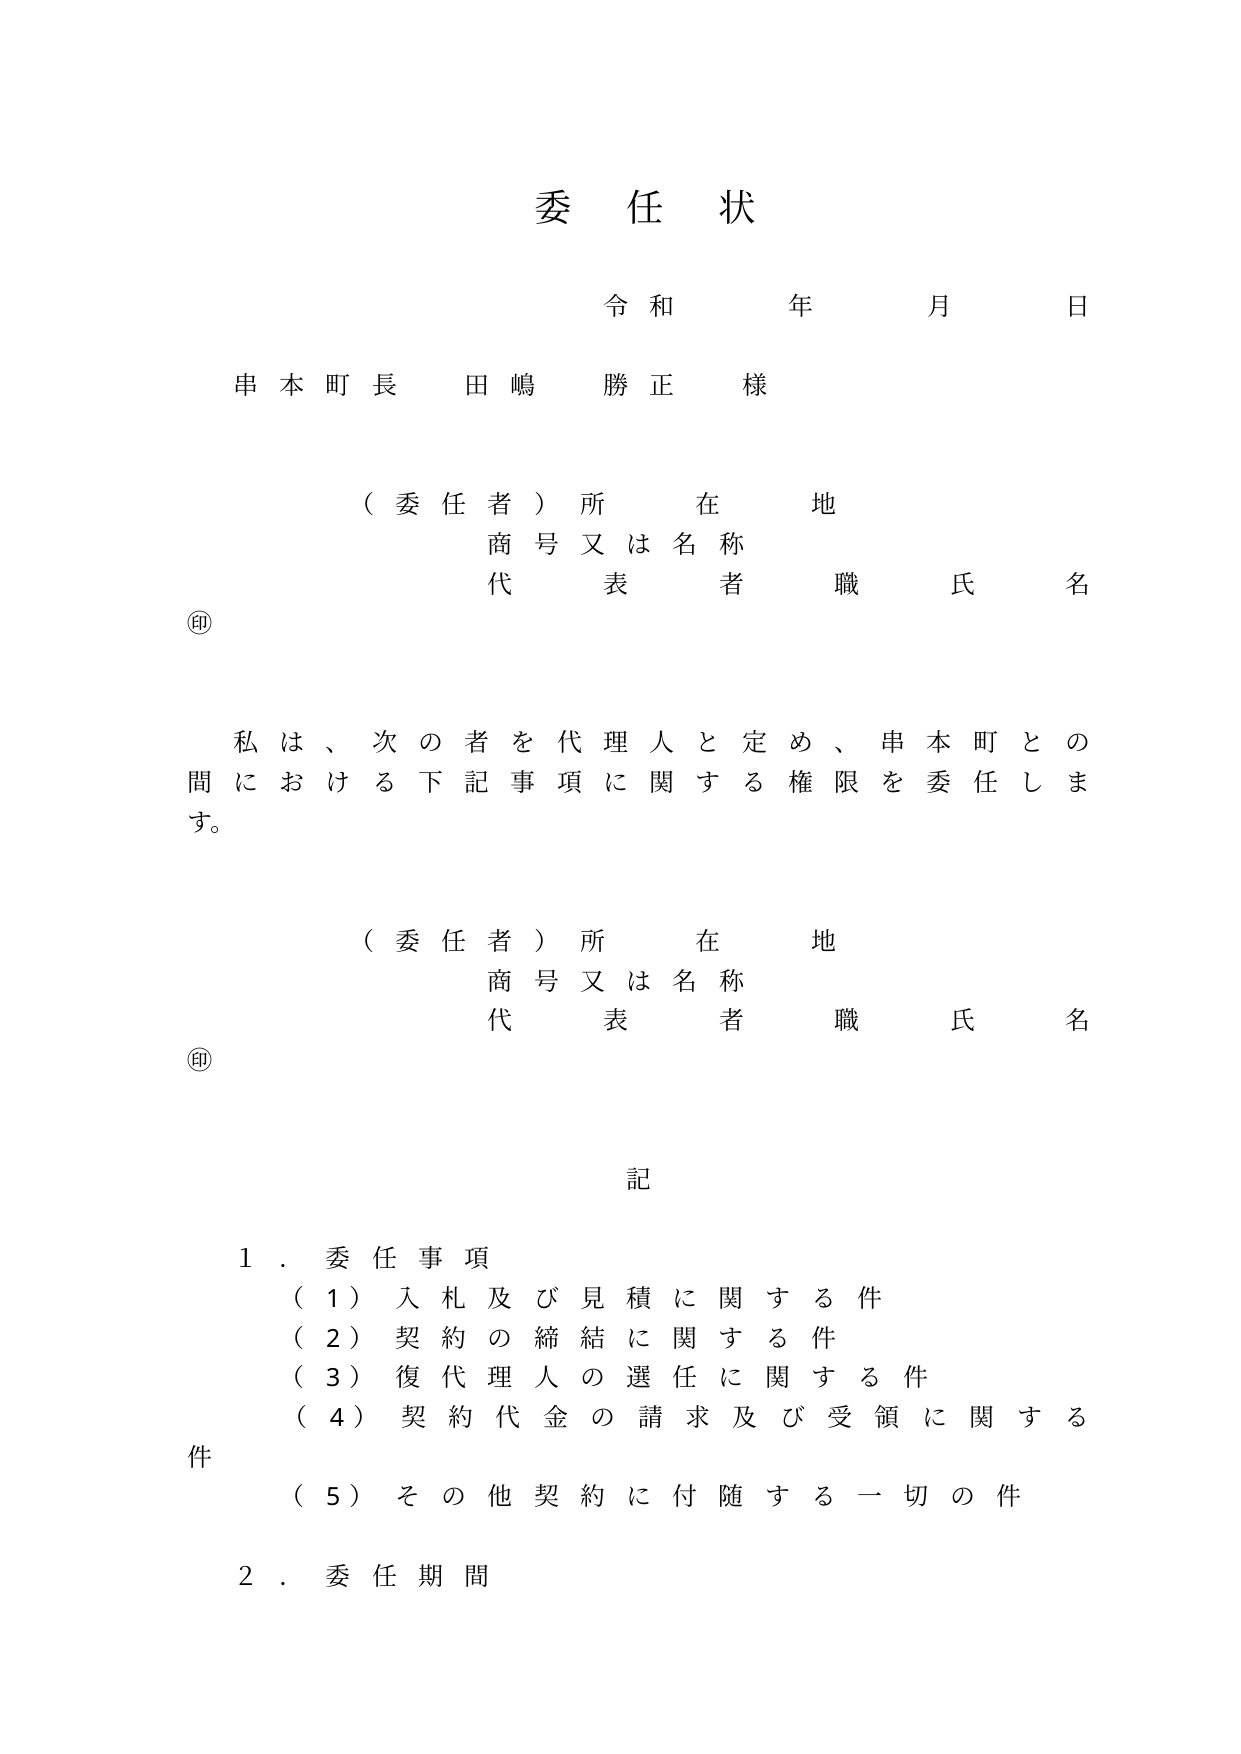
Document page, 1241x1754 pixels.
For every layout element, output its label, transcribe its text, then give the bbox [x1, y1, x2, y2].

text （委任者）所 在 地 [187, 483, 1112, 523]
text １．委任事項 [187, 1237, 1112, 1277]
text ２．委任期間 [187, 1554, 1112, 1594]
text （4）契約代金の請求及び受領に関する件 [187, 1396, 1112, 1475]
text （1）入札及び見積に関する件 [187, 1277, 1112, 1316]
text 私は、次の者を代理人と定め、串本町との間における下記事項に関する権限を委任します。 [187, 721, 1112, 840]
text （2）契約の締結に関する件 [187, 1316, 1112, 1356]
text （3）復代理人の選任に関する件 [187, 1356, 1112, 1396]
subtitle 記 [187, 1158, 1112, 1197]
text （委任者）所 在 地 [187, 919, 1112, 959]
text 委 任 状 [187, 166, 1112, 245]
text （5）その他契約に付随する一切の件 [187, 1475, 1112, 1515]
text 串本町長 田嶋 勝正 様 [187, 364, 1112, 404]
text 令和 年 月 日 [187, 284, 1112, 324]
text 代表者職氏名 ㊞ [187, 999, 1112, 1078]
text 商号又は名称 [187, 959, 1112, 999]
text 代表者職氏名 ㊞ [187, 562, 1112, 642]
text 商号又は名称 [187, 523, 1112, 562]
